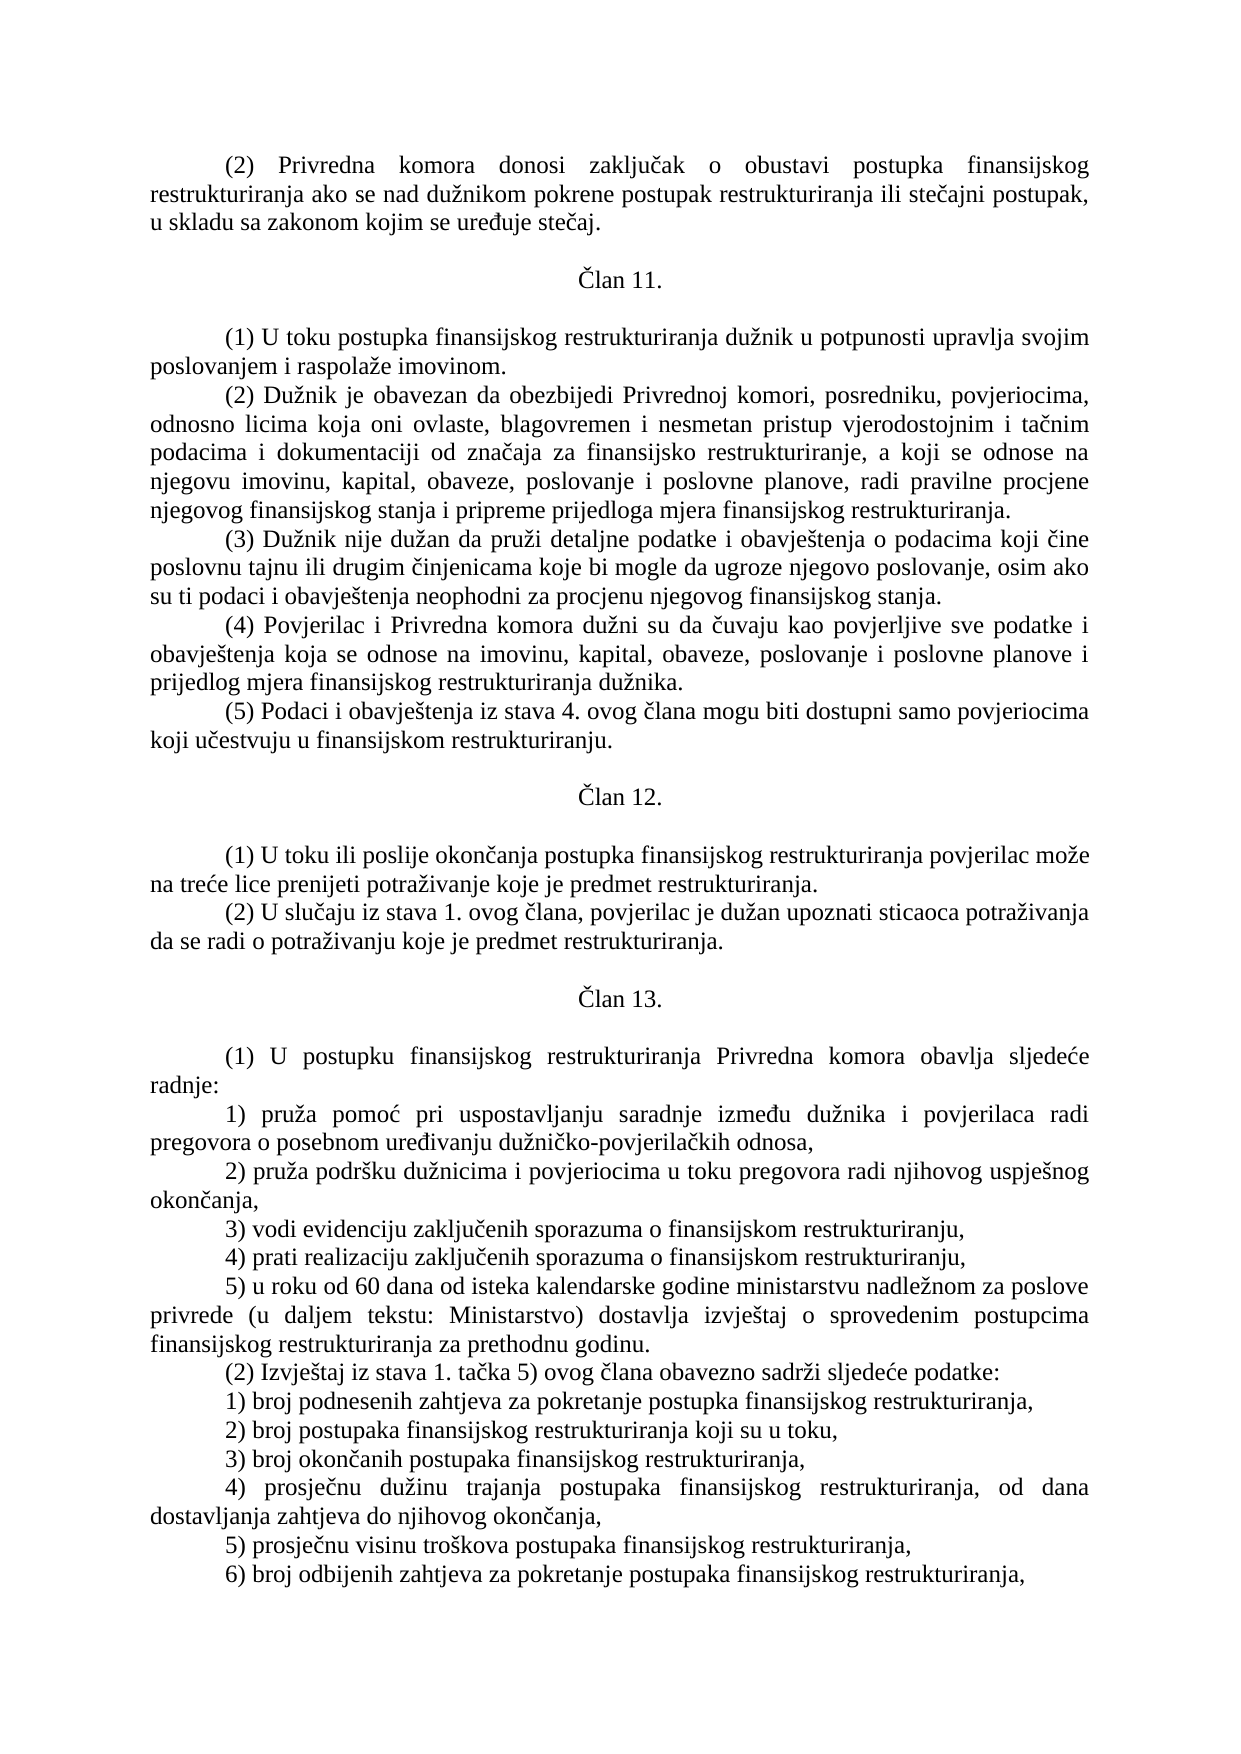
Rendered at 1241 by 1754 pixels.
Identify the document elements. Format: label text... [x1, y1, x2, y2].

text (2) U slučaju iz stava 1. ovog člana, povjerilac je dužan upoznati sticaoca potraživanja da se radi o potraživanju koje je predmet restrukturiranja. [150, 897, 1090, 955]
text 4) prati realizaciju zaključenih sporazuma o finansijskom restrukturiranju, [150, 1242, 1090, 1271]
text (1) U toku ili poslije okončanja postupka finansijskog restrukturiranja povjerilac može na treće lice prenijeti potraživanje koje je predmet restrukturiranja. [150, 840, 1090, 897]
text Član 12. [150, 782, 1090, 811]
text (5) Podaci i obavještenja iz stava 4. ovog člana mogu biti dostupni samo povjeriocima koji učestvuju u finansijskom restrukturiranju. [150, 696, 1090, 754]
text 3) broj okončanih postupaka finansijskog restrukturiranja, [150, 1444, 1090, 1472]
text 2) pruža podršku dužnicima i povjeriocima u toku pregovora radi njihovog uspješnog okončanja, [150, 1156, 1090, 1214]
text 5) u roku od 60 dana od isteka kalendarske godine ministarstvu nadležnom za poslove privrede (u daljem tekstu: Ministarstvo) dostavlja izvještaj o sprovedenim postupcima finansijskog restrukturiranja za prethodnu godinu. [150, 1271, 1090, 1357]
text (1) U postupku finansijskog restrukturiranja Privredna komora obavlja sljedeće radnje: [150, 1041, 1090, 1099]
text 3) vodi evidenciju zaključenih sporazuma o finansijskom restrukturiranju, [150, 1214, 1090, 1242]
text (2) Privredna komora donosi zaključak o obustavi postupka finansijskog restrukturiranja ako se nad dužnikom pokrene postupak restrukturiranja ili stečajni postupak, u skladu sa zakonom kojim se uređuje stečaj. [150, 150, 1090, 236]
text 4) prosječnu dužinu trajanja postupaka finansijskog restrukturiranja, od dana dostavljanja zahtjeva do njihovog okončanja, [150, 1472, 1090, 1530]
text (3) Dužnik nije dužan da pruži detaljne podatke i obavještenja o podacima koji čine poslovnu tajnu ili drugim činjenicama koje bi mogle da ugroze njegovo poslovanje, osim ako su ti podaci i obavještenja neophodni za procjenu njegovog finansijskog stanja. [150, 524, 1090, 610]
text 5) prosječnu visinu troškova postupaka finansijskog restrukturiranja, [150, 1530, 1090, 1559]
text 1) broj podnesenih zahtjeva za pokretanje postupka finansijskog restrukturiranja, [150, 1386, 1090, 1415]
text (1) U toku postupka finansijskog restrukturiranja dužnik u potpunosti upravlja svojim poslovanjem i raspolaže imovinom. [150, 322, 1090, 380]
text (2) Dužnik je obavezan da obezbijedi Privrednoj komori, posredniku, povjeriocima, odnosno licima koja oni ovlaste, blagovremen i nesmetan pristup vjerodostojnim i tačnim podacima i dokumentaciji od značaja za finansijsko restrukturiranje, a koji se odnose na njegovu imovinu, kapital, obaveze, poslovanje i poslovne planove, radi pravilne procjene njegovog finansijskog stanja i pripreme prijedloga mjera finansijskog restrukturiranja. [150, 380, 1090, 524]
text 1) pruža pomoć pri uspostavljanju saradnje između dužnika i povjerilaca radi pregovora o posebnom uređivanju dužničko-povjerilačkih odnosa, [150, 1099, 1090, 1156]
text Član 13. [150, 984, 1090, 1012]
text Član 11. [150, 265, 1090, 294]
text (4) Povjerilac i Privredna komora dužni su da čuvaju kao povjerljive sve podatke i obavještenja koja se odnose na imovinu, kapital, obaveze, poslovanje i poslovne planove i prijedlog mjera finansijskog restrukturiranja dužnika. [150, 610, 1090, 696]
text (2) Izvještaj iz stava 1. tačka 5) ovog člana obavezno sadrži sljedeće podatke: [150, 1357, 1090, 1386]
text 2) broj postupaka finansijskog restrukturiranja koji su u toku, [150, 1415, 1090, 1444]
text 6) broj odbijenih zahtjeva za pokretanje postupaka finansijskog restrukturiranja, [150, 1559, 1090, 1587]
